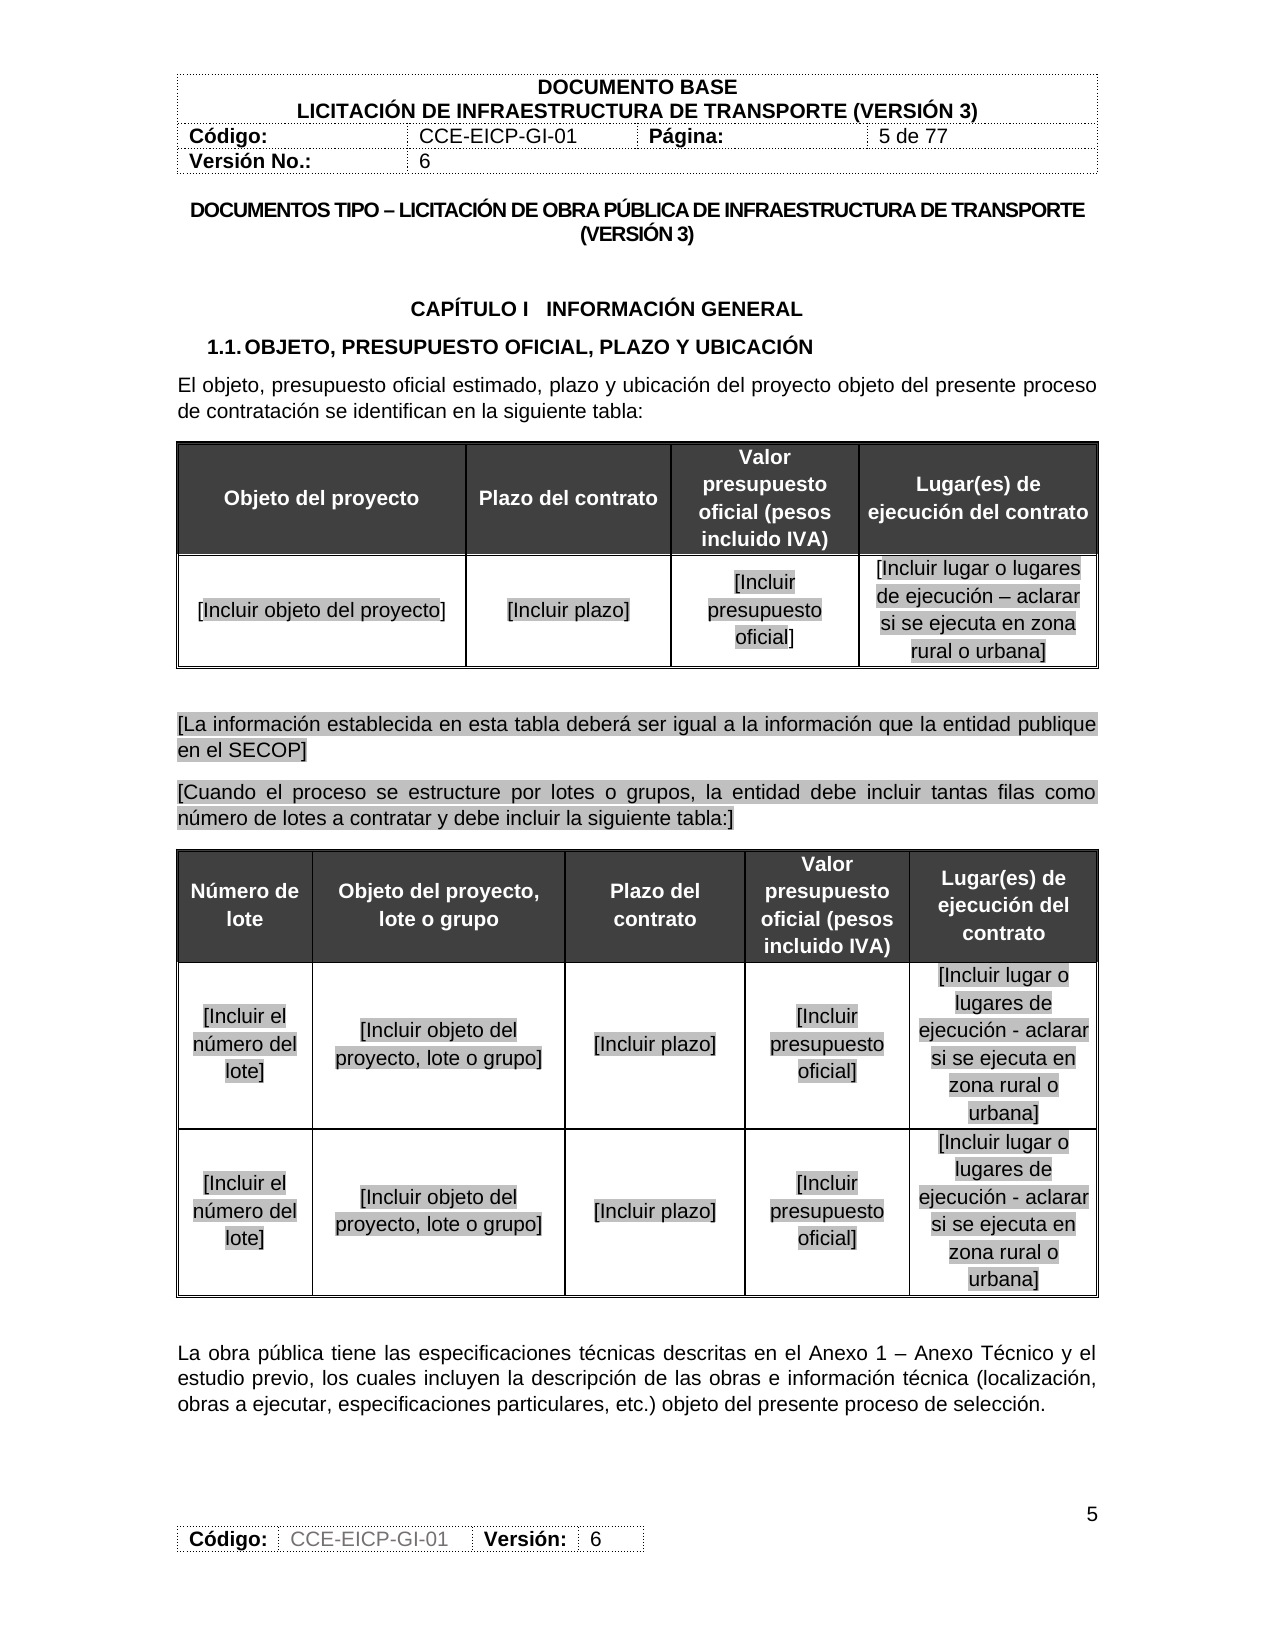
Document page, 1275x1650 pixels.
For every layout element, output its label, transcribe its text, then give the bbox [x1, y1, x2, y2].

table_cell [Incluir plazo] [467, 556, 670, 666]
table_header Objeto del proyecto, lote o grupo [313, 852, 564, 962]
table_cell [Incluir objeto del proyecto, lote o grupo] [313, 1130, 564, 1295]
subtitle información general [177, 296, 1098, 320]
subtitle OBJETO, PRESUPUESTO OFICIAL, PLAZO Y UBICACIÓN [207, 335, 1098, 359]
table_header Valor presupuesto oficial (pesos incluido IVA) [746, 852, 909, 962]
table_header Lugar(es) de ejecución del contrato [860, 445, 1096, 554]
table_header Valor presupuesto oficial (pesos incluido IVA) [672, 445, 858, 554]
table_cell [Incluir lugar o lugares de ejecución - aclarar si se ejecuta en zona rural o urbana] [910, 1130, 1096, 1295]
table_cell [Incluir el número del lote] [179, 963, 312, 1128]
table_cell [Incluir plazo] [566, 1130, 744, 1295]
table_cell [Incluir lugar o lugares de ejecución - aclarar si se ejecuta en zona rural o urbana] [910, 963, 1096, 1128]
table_header Objeto del proyecto [179, 445, 465, 554]
table_cell [Incluir plazo] [566, 963, 744, 1128]
text La obra pública tiene las especificaciones técnicas descritas en el Anexo 1 – Anexo Técnico y el estudio previo, los cuales incluyen la descripción de las obras e información técnica (localización, obras a ejecutar, especificaciones particulares, etc.) objeto del presente proceso de selección. [177, 1340, 1098, 1416]
table_header Número de lote [179, 852, 312, 962]
text [La información establecida en esta tabla deberá ser igual a la información que la entidad publique en el SECOP] [177, 736, 1098, 762]
table_header Lugar(es) de ejecución del contrato [910, 852, 1096, 962]
table_cell [Incluir objeto del proyecto, lote o grupo] [313, 963, 564, 1128]
text [Cuando el proceso se estructure por lotes o grupos, la entidad debe incluir tantas filas como número de lotes a contratar y debe incluir la siguiente tabla:] [177, 804, 1098, 830]
table_header Plazo del contrato [566, 852, 744, 962]
table_cell [Incluir objeto del proyecto] [179, 556, 465, 666]
table_cell [Incluir el número del lote] [179, 1130, 312, 1295]
text El objeto, presupuesto oficial estimado, plazo y ubicación del proyecto objeto del presente proceso de contratación se identifican en la siguiente tabla: [177, 373, 1098, 423]
table_cell [Incluir lugar o lugares de ejecución – aclarar si se ejecuta en zona rural o urbana] [860, 556, 1096, 666]
table_header Plazo del contrato [467, 445, 670, 554]
table_cell [Incluir presupuesto oficial] [746, 1130, 909, 1295]
title documentos tipo – Licitación de obra pública de infraestructura de transporte (versión 3) [177, 198, 1098, 246]
table_cell [Incluir presupuesto oficial] [672, 556, 858, 666]
table_cell [Incluir presupuesto oficial] [746, 963, 909, 1128]
